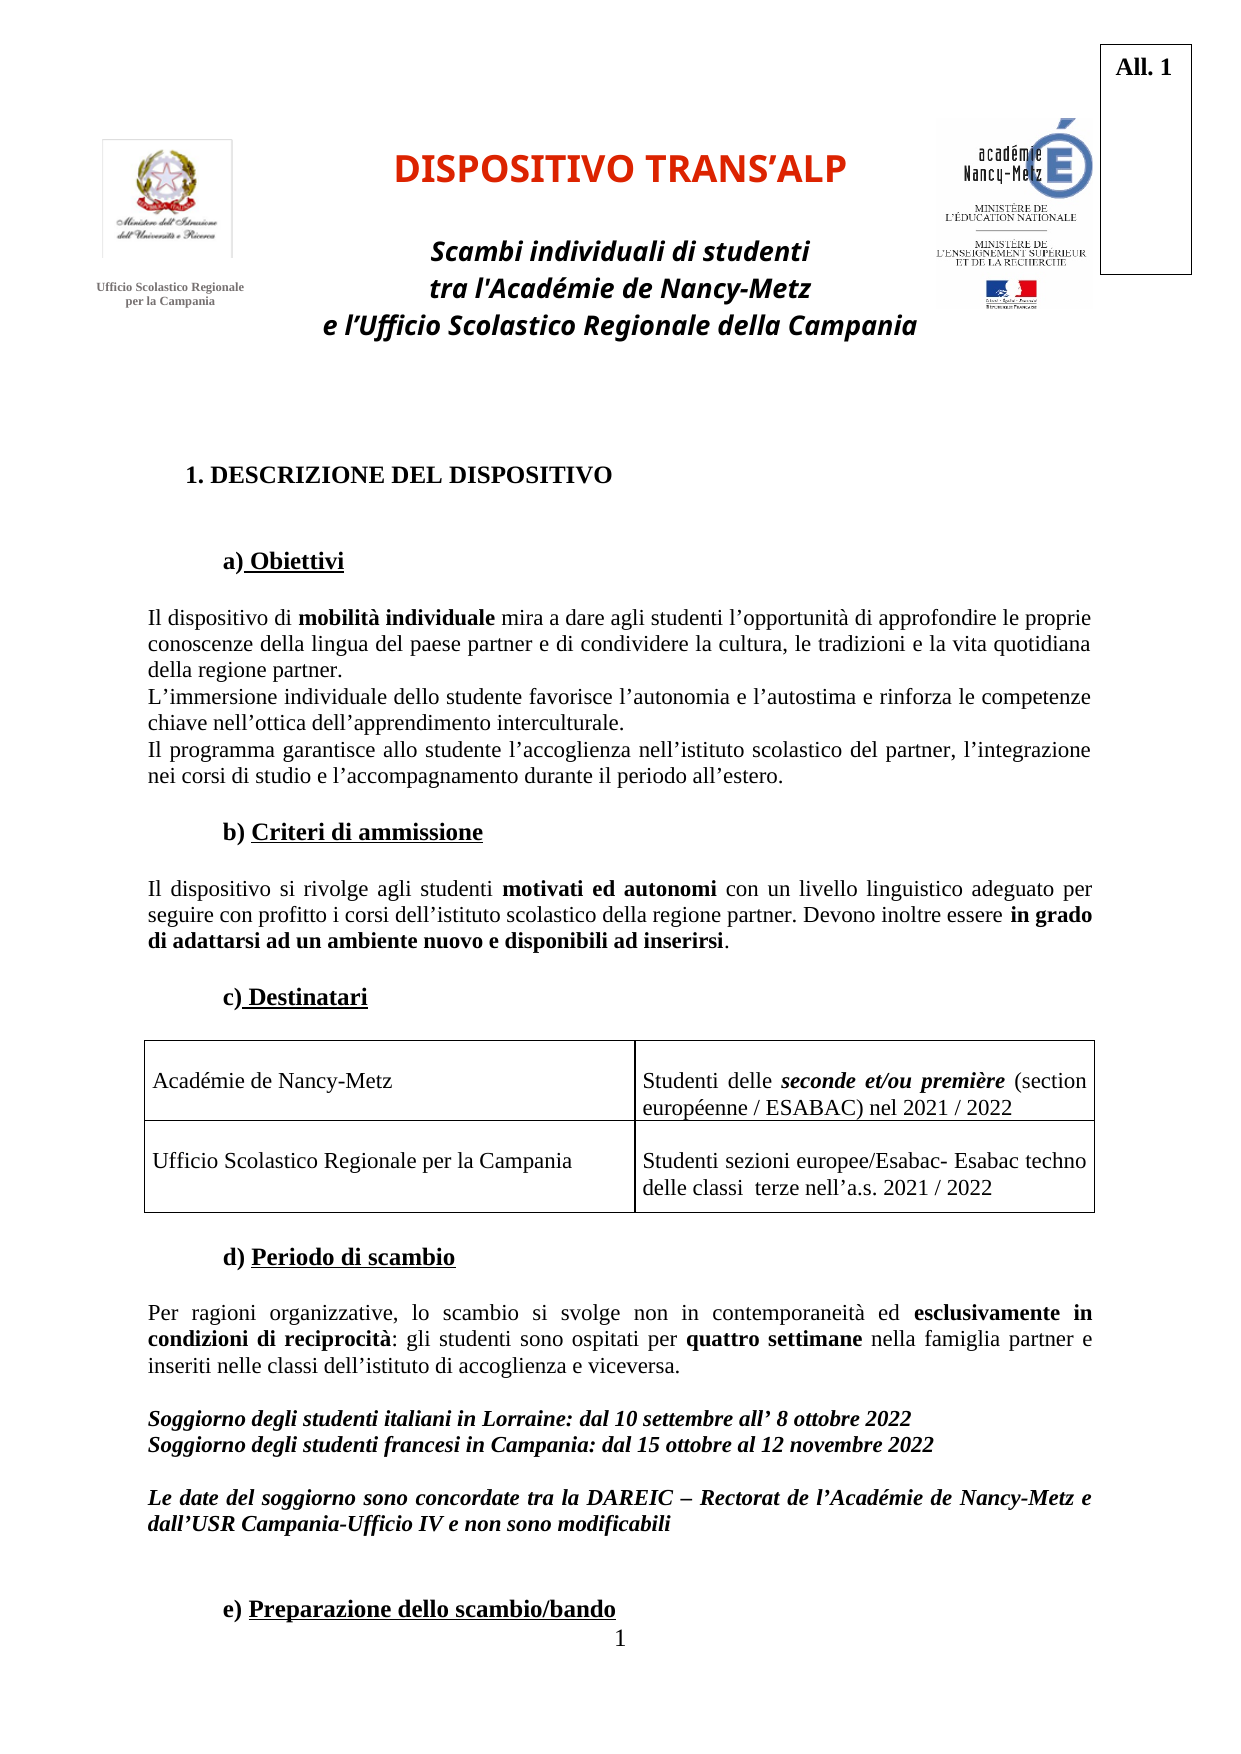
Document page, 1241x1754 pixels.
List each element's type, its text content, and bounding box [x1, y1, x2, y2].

picture [936, 118, 1093, 309]
text Soggiorno degli studenti francesi in Campania: dal 15 ottobre al 12 novembre 2022 [148, 1431, 1093, 1457]
list Obiettivi [223, 546, 1093, 575]
list Criteri di ammissione [223, 817, 1093, 846]
text Le date del soggiorno sono concordate tra la DAREIC – Rectorat de l’Académie de Nancy-Metz e dall’USR Campania-Ufficio IV e non sono modificabili [148, 1484, 1093, 1536]
text Il programma garantisce allo studente l’accoglienza nell’istituto scolastico del partner, l’integrazione nei corsi di studio e l’accompagnamento durante il periodo all’estero. [148, 736, 1093, 788]
list DESCRIZIONE DEL DISPOSITIVO [185, 460, 1093, 489]
text Il dispositivo si rivolge agli studenti motivati ed autonomi con un livello linguistico adeguato per seguire con profitto i corsi dell’istituto scolastico della regione partner. Devono inoltre essere in grado di adattarsi ad un ambiente nuovo e disponibili ad inserirsi. [148, 874, 1093, 954]
list Preparazione dello scambio/bando [223, 1594, 1093, 1623]
table_cell Studenti sezioni europee/Esabac- Esabac techno delle classi terze nell’a.s. 2021 / 2022 [636, 1121, 1094, 1212]
text Soggiorno degli studenti italiani in Lorraine: dal 10 settembre all’ 8 ottobre 2022 [148, 1404, 1093, 1431]
table_cell Ufficio Scolastico Regionale per la Campania [145, 1121, 634, 1212]
text Il dispositivo di mobilità individuale mira a dare agli studenti l’opportunità di approfondire le proprie conoscenze della lingua del paese partner e di condividere la cultura, le tradizioni e la vita quotidiana della regione partner. [148, 604, 1093, 683]
picture [102, 139, 233, 258]
table_header Académie de Nancy-Metz [145, 1041, 634, 1120]
text L’immersione individuale dello studente favorisce l’autonomia e l’autostima e rinforza le competenze chiave nell’ottica dell’apprendimento interculturale. [148, 683, 1093, 736]
list Periodo di scambio [223, 1242, 1093, 1270]
list Destinatari [223, 982, 1093, 1011]
subtitle DISPOSITIVO TRANS’ALP [233, 142, 936, 193]
table_header Studenti delle seconde et/ou première (section européenne / ESABAC) nel 2021 / 2022 [636, 1041, 1094, 1120]
text Per ragioni organizzative, lo scambio si svolge non in contemporaneità ed esclusivamente in condizioni di reciprocità: gli studenti sono ospitati per quattro settimane nella famiglia partner e inseriti nelle classi dell’istituto di accoglienza e viceversa. [148, 1299, 1093, 1378]
subtitle Scambi individuali di studenti tra l'Académie de Nancy-Metz e l’Ufficio Scolastico Regionale della Campania [148, 233, 1093, 343]
